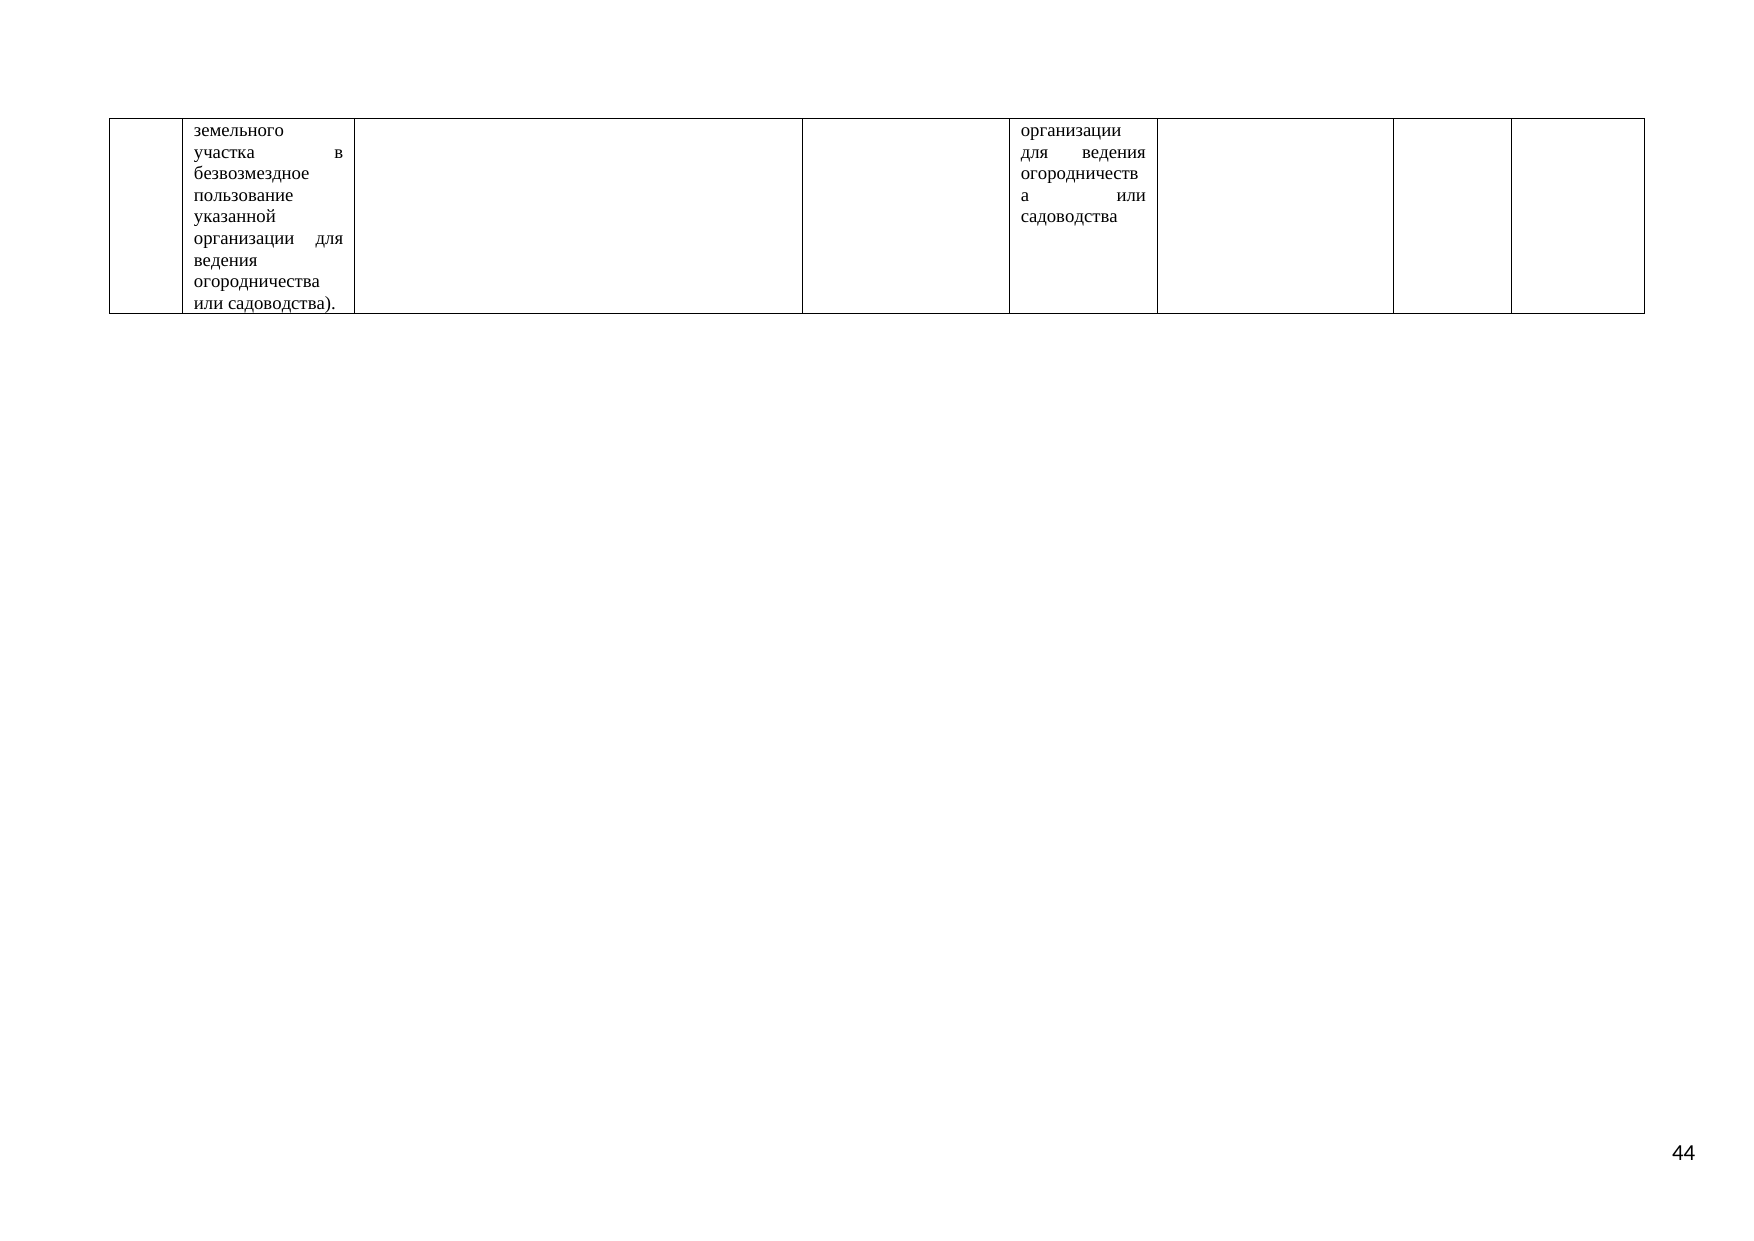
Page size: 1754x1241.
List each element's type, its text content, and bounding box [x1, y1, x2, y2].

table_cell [1158, 119, 1393, 313]
table_cell 6 [110, 119, 182, 313]
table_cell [355, 119, 802, 313]
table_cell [803, 119, 1009, 313]
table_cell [183, 119, 354, 313]
table_cell - [1394, 119, 1511, 313]
table_cell - [1512, 119, 1644, 313]
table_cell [1010, 119, 1157, 313]
